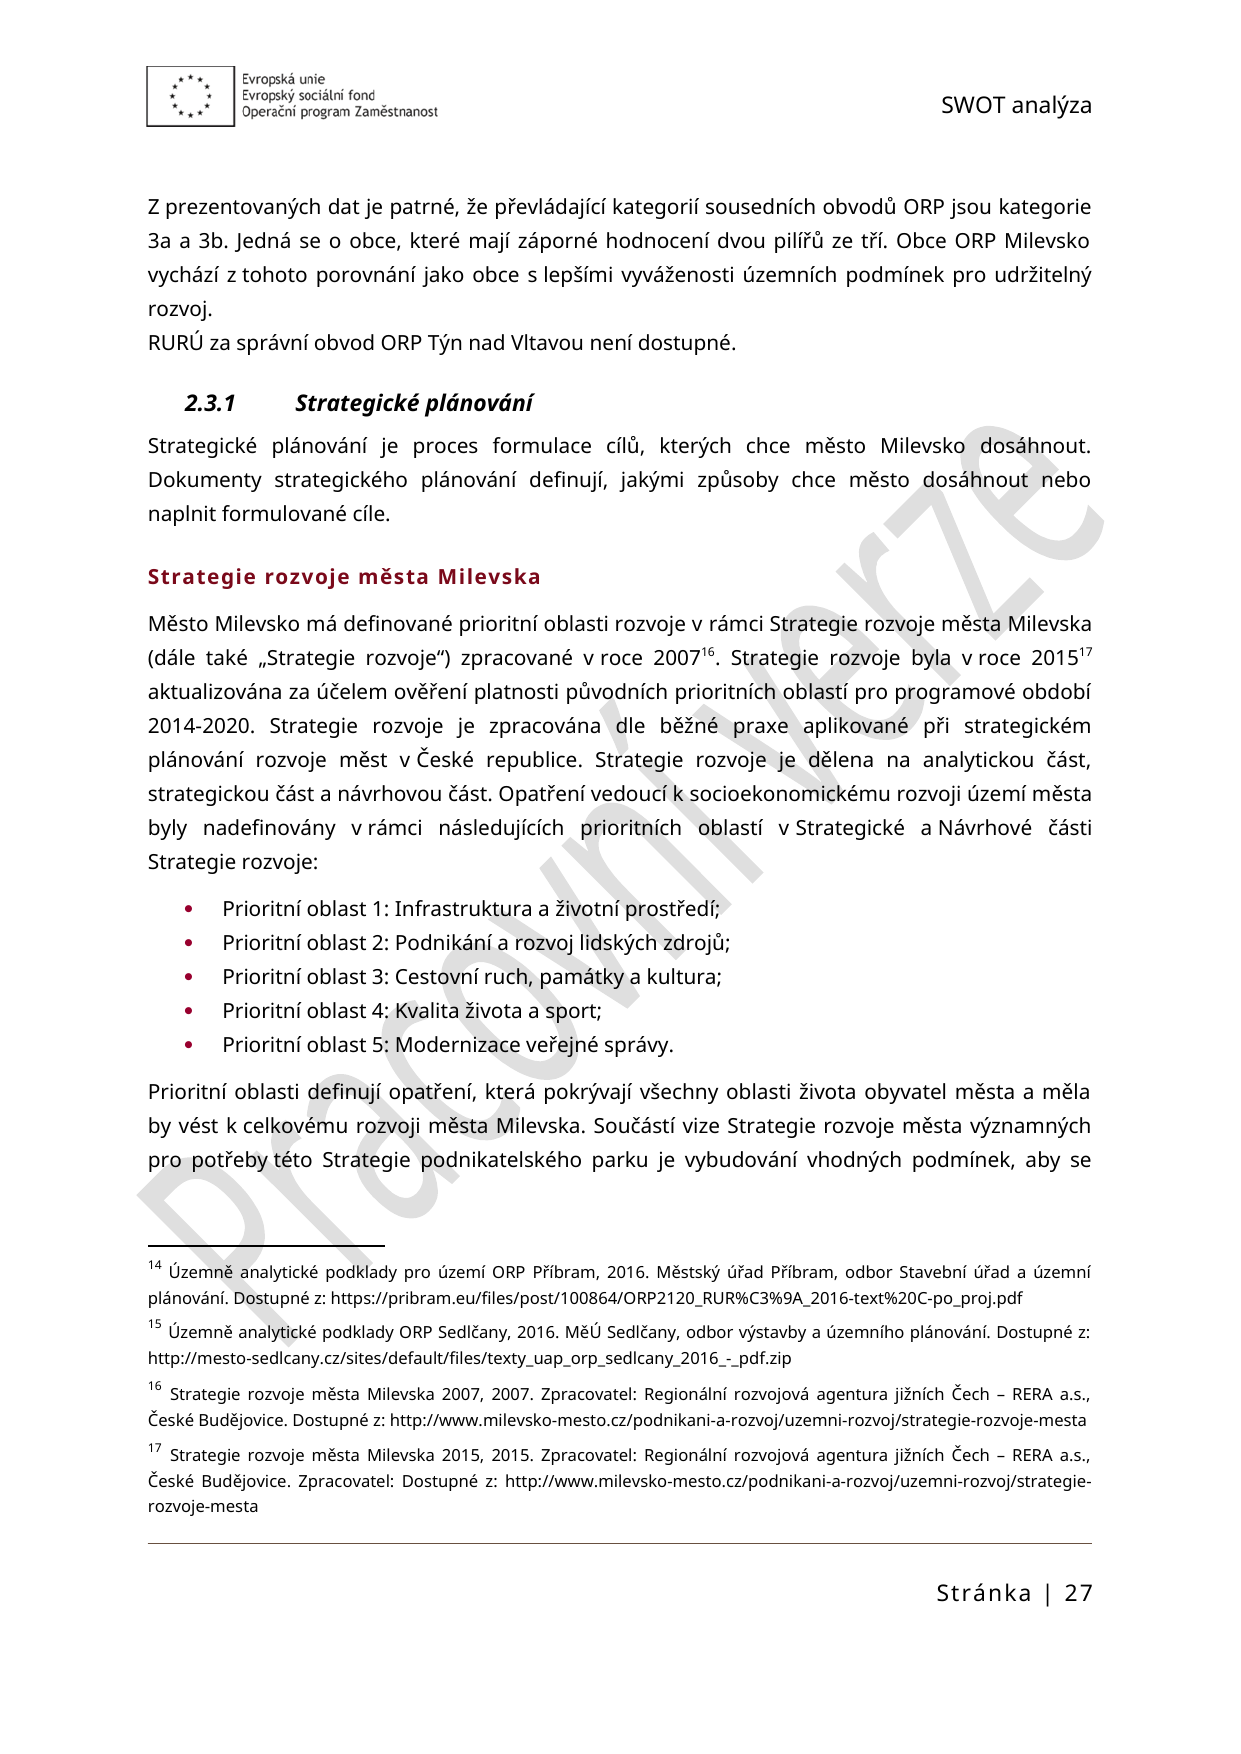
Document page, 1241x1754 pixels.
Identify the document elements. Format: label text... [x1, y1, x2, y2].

subtitle Strategie rozvoje města Milevska [148, 562, 1092, 591]
list Prioritní oblast 1: Infrastruktura a životní prostředí; [185, 894, 1092, 922]
text Prioritní oblasti definují opatření, která pokrývají všechny oblasti života obyvatel města a měla by vést k celkovému rozvoji města Milevska. Součástí vize Strategie rozvoje města významných pro potřeby této Strategie podnikatelského parku je vybudování vhodných podmínek, aby se Milevsko stalo městem vysoké přidané hodnoty a zároveň, aby vytvářelo vhodné podmínky pro všechny formy podnikání. [148, 1077, 1092, 1173]
picture [146, 66, 438, 127]
list Prioritní oblast 2: Podnikání a rozvoj lidských zdrojů; [185, 928, 1092, 956]
text Město Milevsko má definované prioritní oblasti rozvoje v rámci Strategie rozvoje města Milevska (dále také „Strategie rozvoje“) zpracované v roce 2007. Strategie rozvoje byla v roce 2015 aktualizována za účelem ověření platnosti původních prioritních oblastí pro programové období 2014-2020. Strategie rozvoje je zpracována dle běžné praxe aplikované při strategickém plánování rozvoje měst v České republice. Strategie rozvoje je dělena na analytickou část, strategickou část a návrhovou část. Opatření vedoucí k socioekonomickému rozvoji území města byly nadefinovány v rámci následujících prioritních oblastí v Strategické a Návrhové části Strategie rozvoje: [148, 609, 1092, 876]
list Strategické plánování [185, 387, 1092, 418]
text Z prezentovaných dat je patrné, že převládající kategorií sousedních obvodů ORP jsou kategorie 3a a 3b. Jedná se o obce, které mají záporné hodnocení dvou pilířů ze tří. Obce ORP Milevsko vychází z tohoto porovnání jako obce s lepšími vyváženosti územních podmínek pro udržitelný rozvoj. RURÚ za správní obvod ORP Týn nad Vltavou není dostupné. [148, 192, 1092, 357]
list Prioritní oblast 4: Kvalita života a sport; [185, 996, 1092, 1024]
list Prioritní oblast 3: Cestovní ruch, památky a kultura; [185, 962, 1092, 991]
list Prioritní oblast 5: Modernizace veřejné správy. [185, 1030, 1092, 1059]
text Strategické plánování je proces formulace cílů, kterých chce město Milevsko dosáhnout. Dokumenty strategického plánování definují, jakými způsoby chce město dosáhnout nebo naplnit formulované cíle. [148, 431, 1092, 528]
